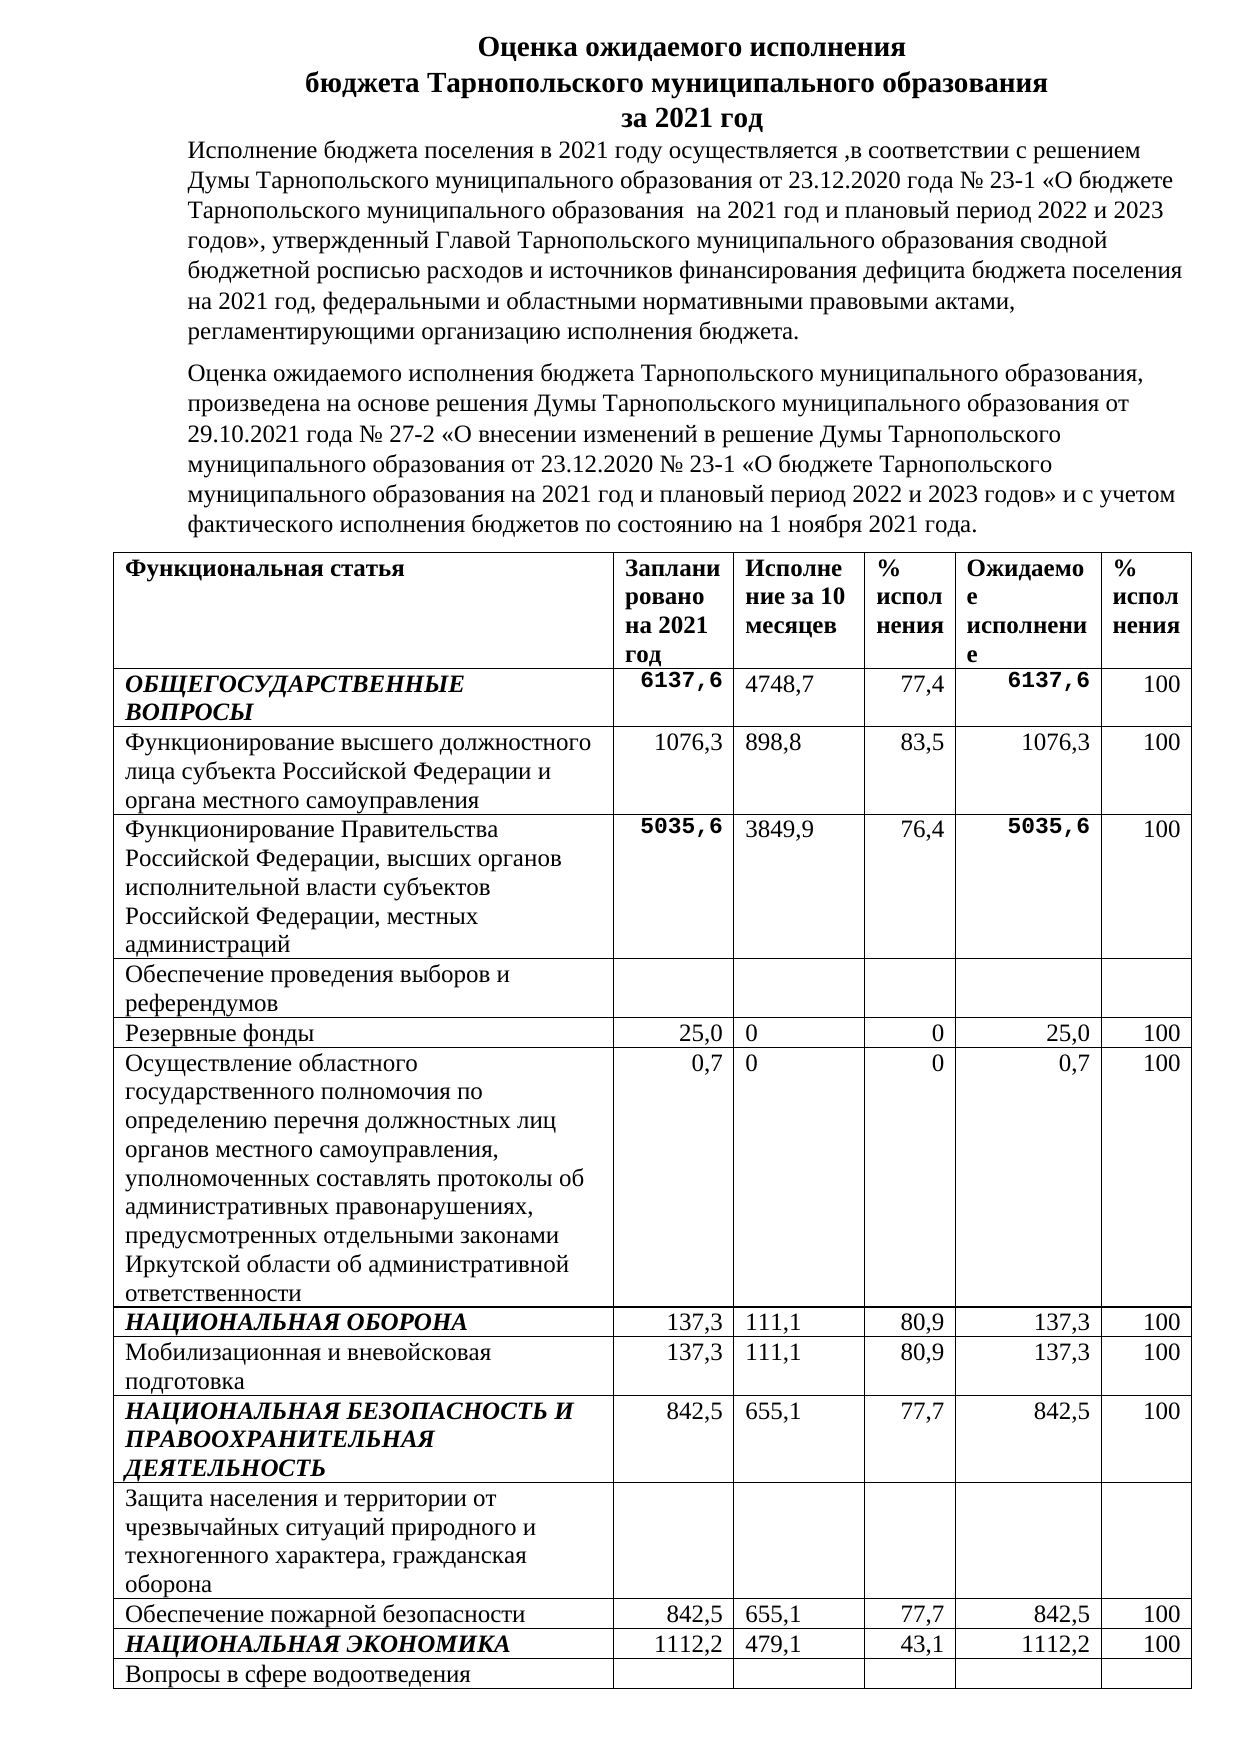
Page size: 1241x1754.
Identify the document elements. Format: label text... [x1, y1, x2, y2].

title бюджета Тарнопольского муниципального образования [150, 65, 1196, 98]
table_cell Мобилизационная и вневойсковая подготовка [114, 1337, 613, 1395]
table_cell 100 [1102, 1396, 1191, 1482]
table_header % исполнения [1102, 553, 1191, 668]
table_cell 25,0 [614, 1018, 733, 1047]
table_cell [1102, 1483, 1191, 1598]
table_cell 137,3 [956, 1337, 1101, 1395]
table_cell 842,5 [614, 1599, 733, 1628]
table_cell 0 [865, 1048, 955, 1306]
table_cell 0 [734, 1048, 864, 1306]
table_cell 137,3 [614, 1308, 733, 1336]
table_cell 137,3 [614, 1337, 733, 1395]
table_cell 4748,7 [734, 669, 864, 726]
table_cell 5035,6 [614, 815, 733, 958]
table_cell 137,3 [956, 1308, 1101, 1336]
table_cell 1112,2 [614, 1629, 733, 1658]
table_cell 3849,9 [734, 815, 864, 958]
table_cell 76,4 [865, 815, 955, 958]
table_cell НАЦИОНАЛЬНАЯ БЕЗОПАСНОСТЬ И ПРАВООХРАНИТЕЛЬНАЯ ДЕЯТЕЛЬНОСТЬ [114, 1396, 613, 1482]
table_header Функциональная статья [114, 553, 613, 668]
table_cell 1076,3 [614, 727, 733, 813]
table_cell 100 [1102, 1337, 1191, 1395]
table_cell 842,5 [614, 1396, 733, 1482]
table_cell 111,1 [734, 1308, 864, 1336]
table_cell [865, 1659, 955, 1687]
table_cell [734, 1659, 864, 1687]
table_cell 80,9 [865, 1337, 955, 1395]
table_cell [865, 959, 955, 1017]
table_cell 77,7 [865, 1396, 955, 1482]
table_cell Функционирование Правительства Российской Федерации, высших органов исполнительной власти субъектов Российской Федерации, местных администраций [114, 815, 613, 958]
table_cell 0,7 [956, 1048, 1101, 1306]
table_cell Резервные фонды [114, 1018, 613, 1047]
table_cell 100 [1102, 669, 1191, 726]
table_cell [614, 1483, 733, 1598]
text Исполнение бюджета поселения в 2021 году осуществляется ,в соответствии с решением Думы Тарнопольского муниципального образования от 23.12.2020 года № 23-1 «О бюджете Тарнопольского муниципального образования на 2021 год и плановый период 2022 и 2023 годов», утвержденный Главой Тарнопольского муниципального образования сводной бюджетной росписью расходов и источников финансирования дефицита бюджета поселения на 2021 год, федеральными и областными нормативными правовыми актами, регламентирующими организацию исполнения бюджета. [187, 135, 1196, 344]
table_cell 898,8 [734, 727, 864, 813]
table_cell Осуществление областного государственного полномочия по определению перечня должностных лиц органов местного самоуправления, уполномоченных составлять протоколы об административных правонарушениях, предусмотренных отдельными законами Иркутской области об административной ответственности [114, 1048, 613, 1306]
table_header Исполнение за 10 месяцев [734, 553, 864, 668]
table_cell 5035,6 [956, 815, 1101, 958]
table_cell [956, 1659, 1101, 1687]
table_cell Обеспечение проведения выборов и референдумов [114, 959, 613, 1017]
table_cell 1112,2 [956, 1629, 1101, 1658]
table_cell 80,9 [865, 1308, 955, 1336]
table_cell 77,4 [865, 669, 955, 726]
table_cell 100 [1102, 727, 1191, 813]
table_header Ожидаемое исполнение [956, 553, 1101, 668]
table_header Запланировано на 2021 год [614, 553, 733, 668]
table_cell 77,7 [865, 1599, 955, 1628]
table_cell Защита населения и территории от чрезвычайных ситуаций природного и техногенного характера, гражданская оборона [114, 1483, 613, 1598]
text Оценка ожидаемого исполнения бюджета Тарнопольского муниципального образования, произведена на основе решения Думы Тарнопольского муниципального образования от 29.10.2021 года № 27-2 «О внесении изменений в решение Думы Тарнопольского муниципального образования от 23.12.2020 № 23-1 «О бюджете Тарнопольского муниципального образования на 2021 год и плановый период 2022 и 2023 годов» и с учетом фактического исполнения бюджетов по состоянию на 1 ноября 2021 года. [187, 358, 1196, 538]
table_cell 6137,6 [614, 669, 733, 726]
table_cell 0 [865, 1018, 955, 1047]
table_cell 655,1 [734, 1599, 864, 1628]
table_cell 0 [734, 1018, 864, 1047]
table_cell [1102, 959, 1191, 1017]
table_cell [614, 1659, 733, 1687]
table_cell НАЦИОНАЛЬНАЯ ОБОРОНА [114, 1308, 613, 1336]
table_cell 111,1 [734, 1337, 864, 1395]
table_cell 6137,6 [956, 669, 1101, 726]
table_cell [1102, 1659, 1191, 1687]
table_cell 25,0 [956, 1018, 1101, 1047]
table_cell [734, 1483, 864, 1598]
table_cell 0,7 [614, 1048, 733, 1306]
table_cell ОБЩЕГОСУДАРСТВЕННЫЕ ВОПРОСЫ [114, 669, 613, 726]
table_cell [956, 1483, 1101, 1598]
table_cell НАЦИОНАЛЬНАЯ ЭКОНОМИКА [114, 1629, 613, 1658]
table_cell 479,1 [734, 1629, 864, 1658]
table_cell Функционирование высшего должностного лица субъекта Российской Федерации и органа местного самоуправления [114, 727, 613, 813]
text за 2021 год [187, 100, 1196, 133]
table_header % исполнения [865, 553, 955, 668]
table_cell 100 [1102, 1048, 1191, 1306]
title Оценка ожидаемого исполнения [187, 29, 1196, 63]
table_cell 842,5 [956, 1599, 1101, 1628]
table_cell [865, 1483, 955, 1598]
table_cell Вопросы в сфере водоотведения [114, 1659, 613, 1687]
table_cell 100 [1102, 815, 1191, 958]
table_cell [956, 959, 1101, 1017]
table_cell 43,1 [865, 1629, 955, 1658]
table_cell 83,5 [865, 727, 955, 813]
table_cell 842,5 [956, 1396, 1101, 1482]
table_cell [614, 959, 733, 1017]
table_cell 100 [1102, 1308, 1191, 1336]
table_cell 100 [1102, 1018, 1191, 1047]
table_cell Обеспечение пожарной безопасности [114, 1599, 613, 1628]
table_cell [734, 959, 864, 1017]
table_cell 655,1 [734, 1396, 864, 1482]
table_cell 1076,3 [956, 727, 1101, 813]
table_cell 100 [1102, 1629, 1191, 1658]
table_cell 100 [1102, 1599, 1191, 1628]
